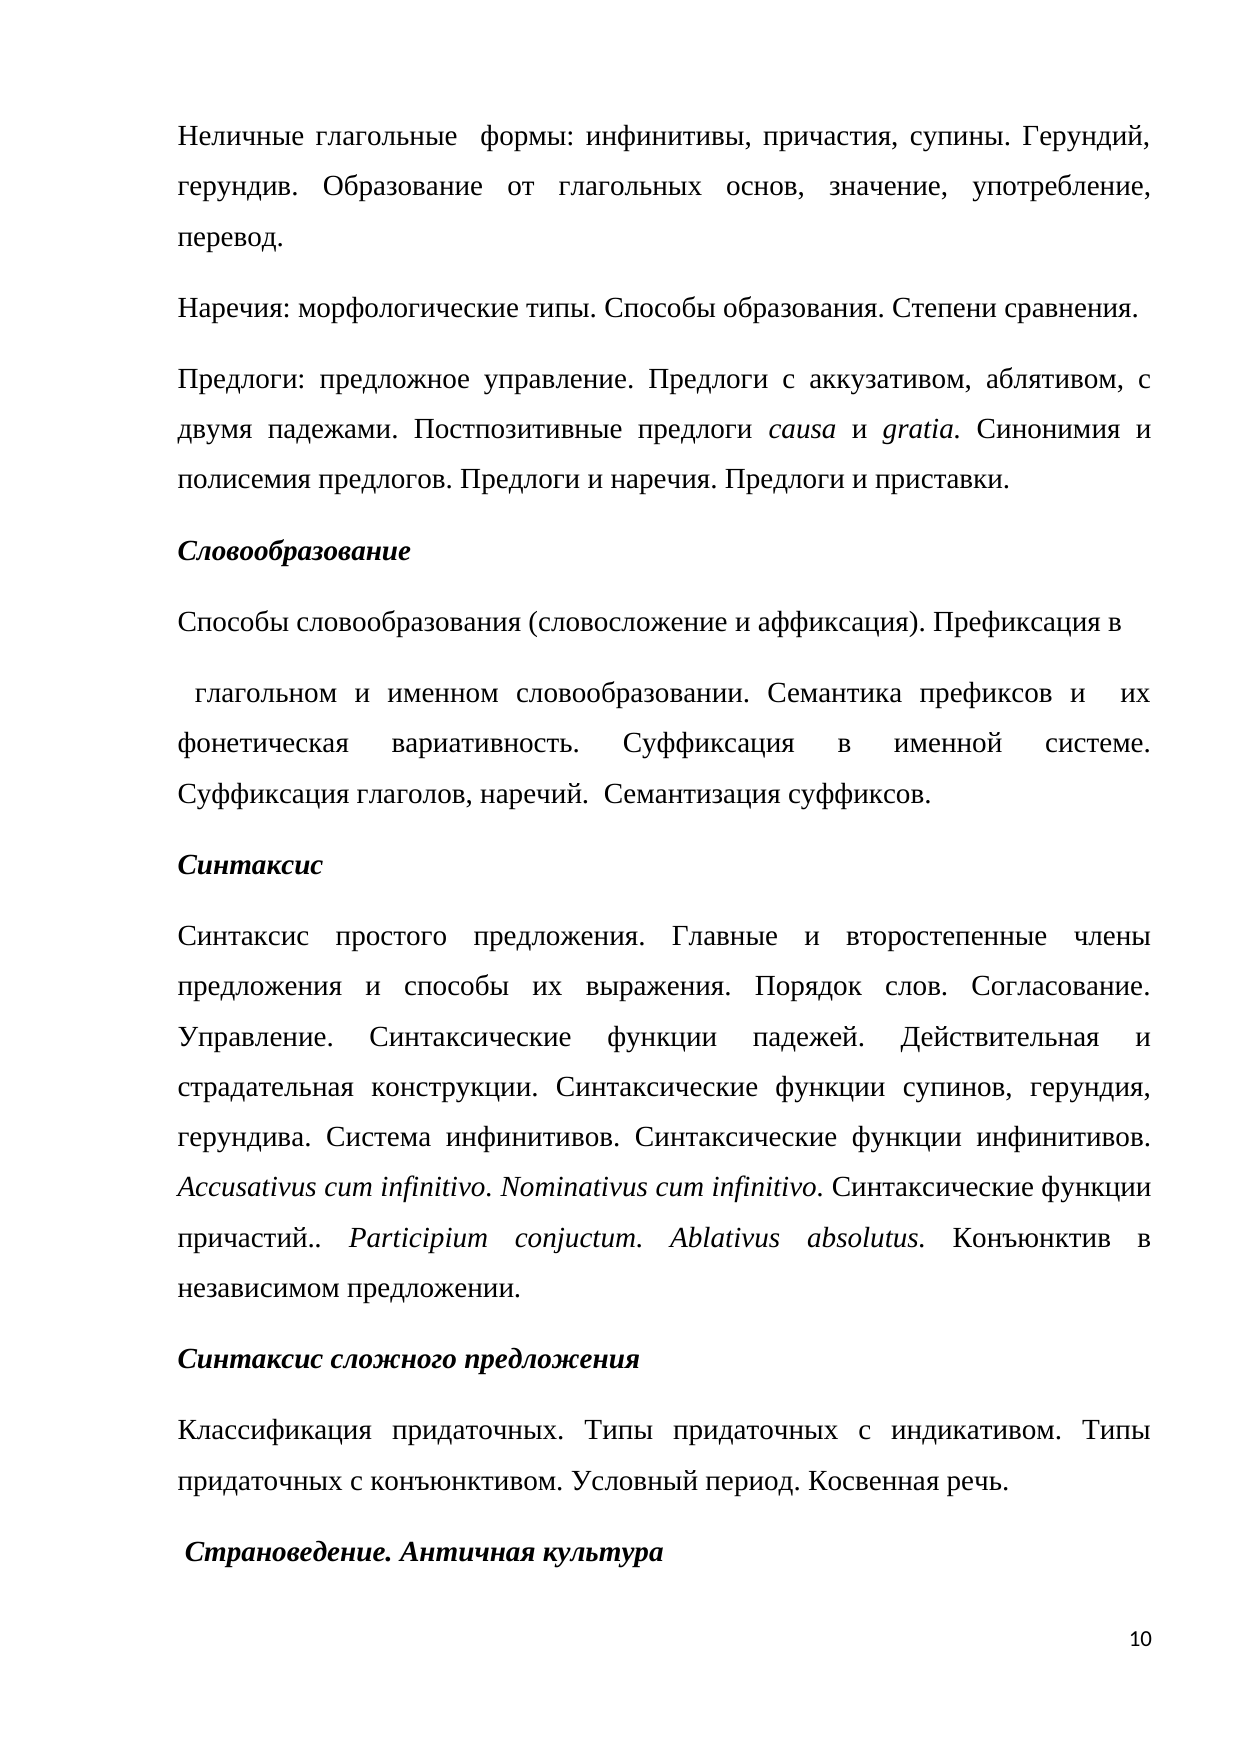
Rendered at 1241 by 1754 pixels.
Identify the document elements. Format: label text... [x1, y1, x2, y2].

text Наречия: морфологические типы. Способы образования. Степени сравнения. [177, 290, 1152, 323]
text Страноведение. Античная культура [177, 1534, 1152, 1567]
text Синтаксис [177, 847, 1152, 880]
text глагольном и именном словообразовании. Семантика префиксов и их фонетическая вариативность. Суффиксация в именной системе. Суффиксация глаголов, наречий. Семантизация суффиксов. [177, 675, 1152, 809]
text Синтаксис сложного предложения [177, 1341, 1152, 1375]
text Словообразование [177, 533, 1152, 566]
text Неличные глагольные формы: инфинитивы, причастия, супины. Герундий, герундив. Образование от глагольных основ, значение, употребление, перевод. [177, 118, 1152, 252]
text Классификация придаточных. Типы придаточных с индикативом. Типы придаточных с конъюнктивом. Условный период. Косвенная речь. [177, 1412, 1152, 1496]
text Способы словообразования (словосложение и аффиксация). Префиксация в [177, 604, 1152, 637]
text Синтаксис простого предложения. Главные и второстепенные члены предложения и способы их выражения. Порядок слов. Согласование. Управление. Синтаксические функции падежей. Действительная и страдательная конструкции. Синтаксические функции супинов, герундия, герундива. Система инфинитивов. Синтаксические функции инфинитивов. Accusativus cum infinitivo. Nominativus cum infinitivo. Синтаксические функции причастий.. Participium conjuctum. Ablativus absolutus. Конъюнктив в независимом предложении. [177, 918, 1152, 1304]
text Предлоги: предложное управление. Предлоги с аккузативом, аблятивом, с двумя падежами. Постпозитивные предлоги causa и gratia. Синонимия и полисемия предлогов. Предлоги и наречия. Предлоги и приставки. [177, 361, 1152, 495]
